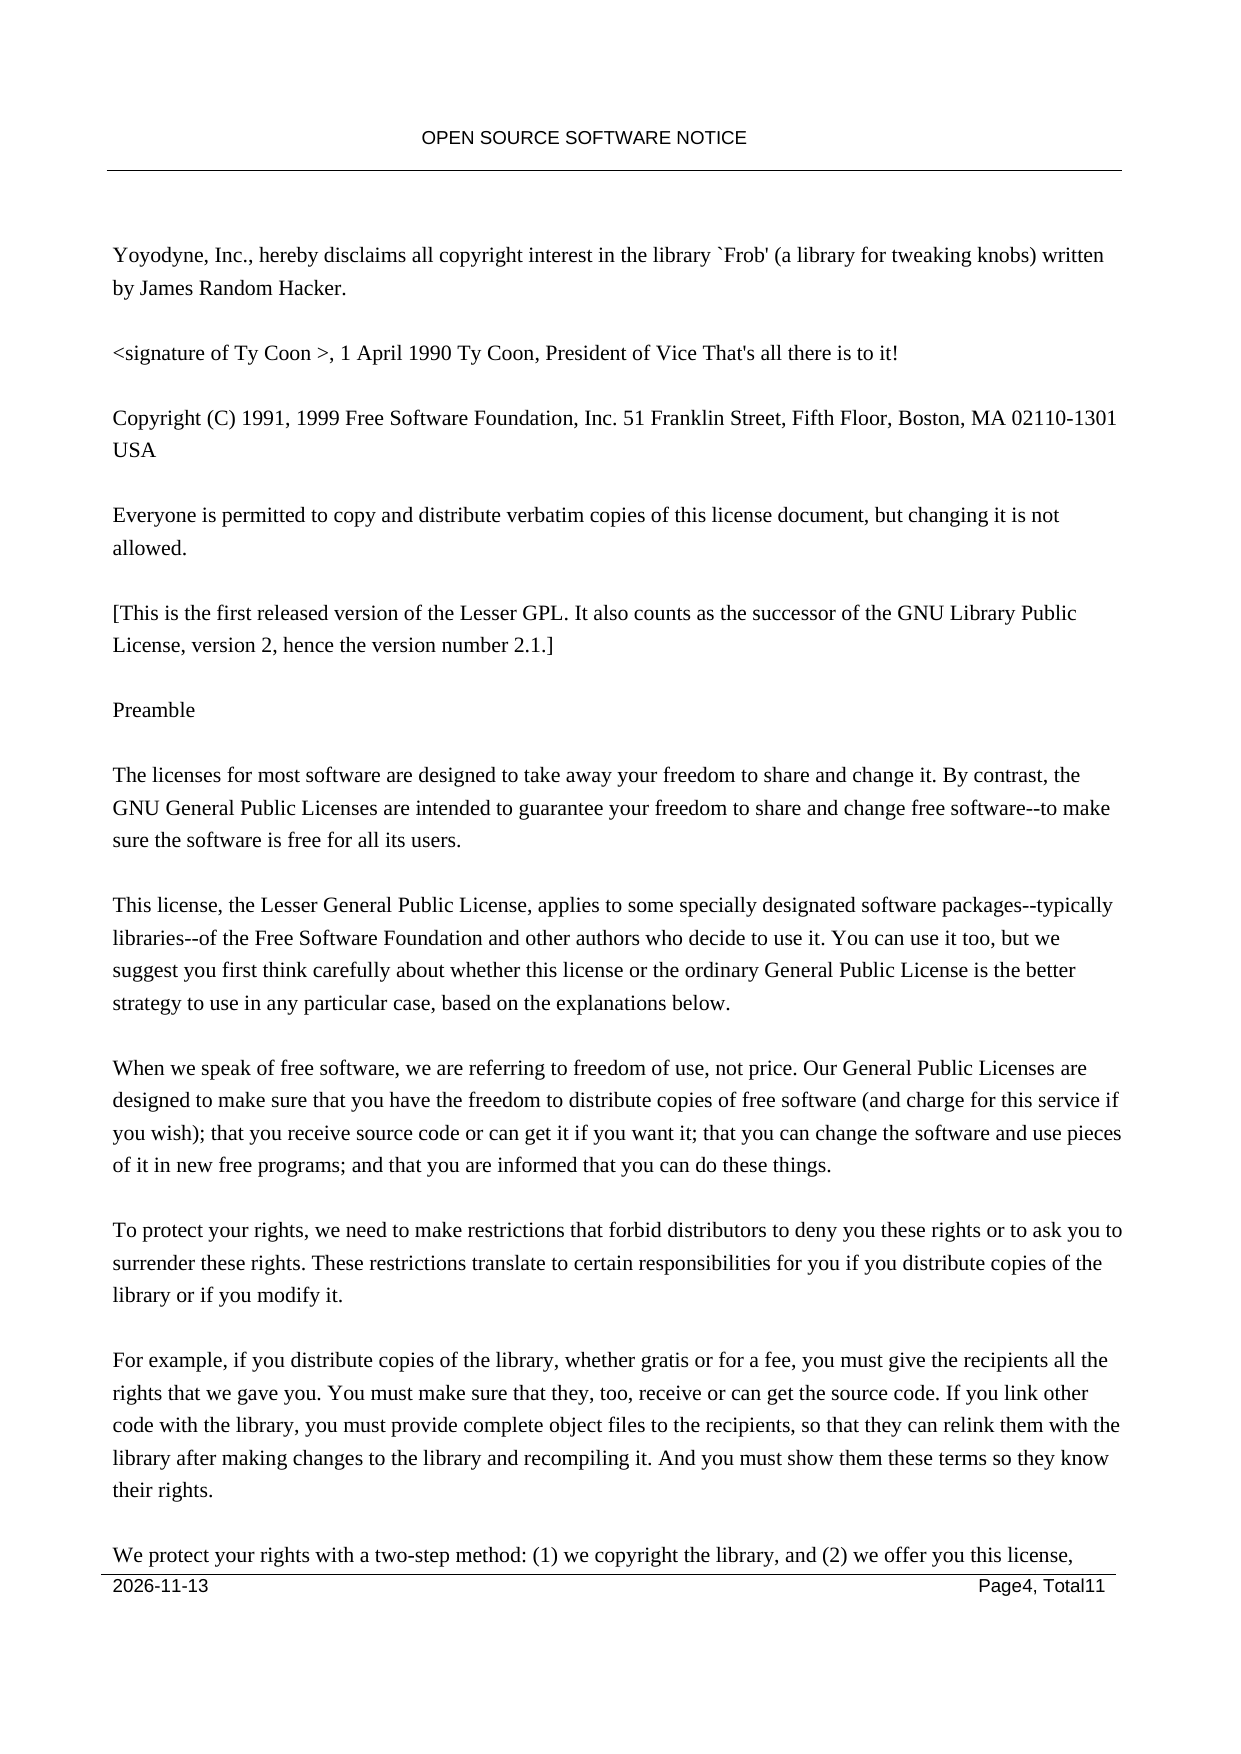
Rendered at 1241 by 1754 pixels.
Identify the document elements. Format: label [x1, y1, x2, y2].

text [112, 206, 1128, 1571]
